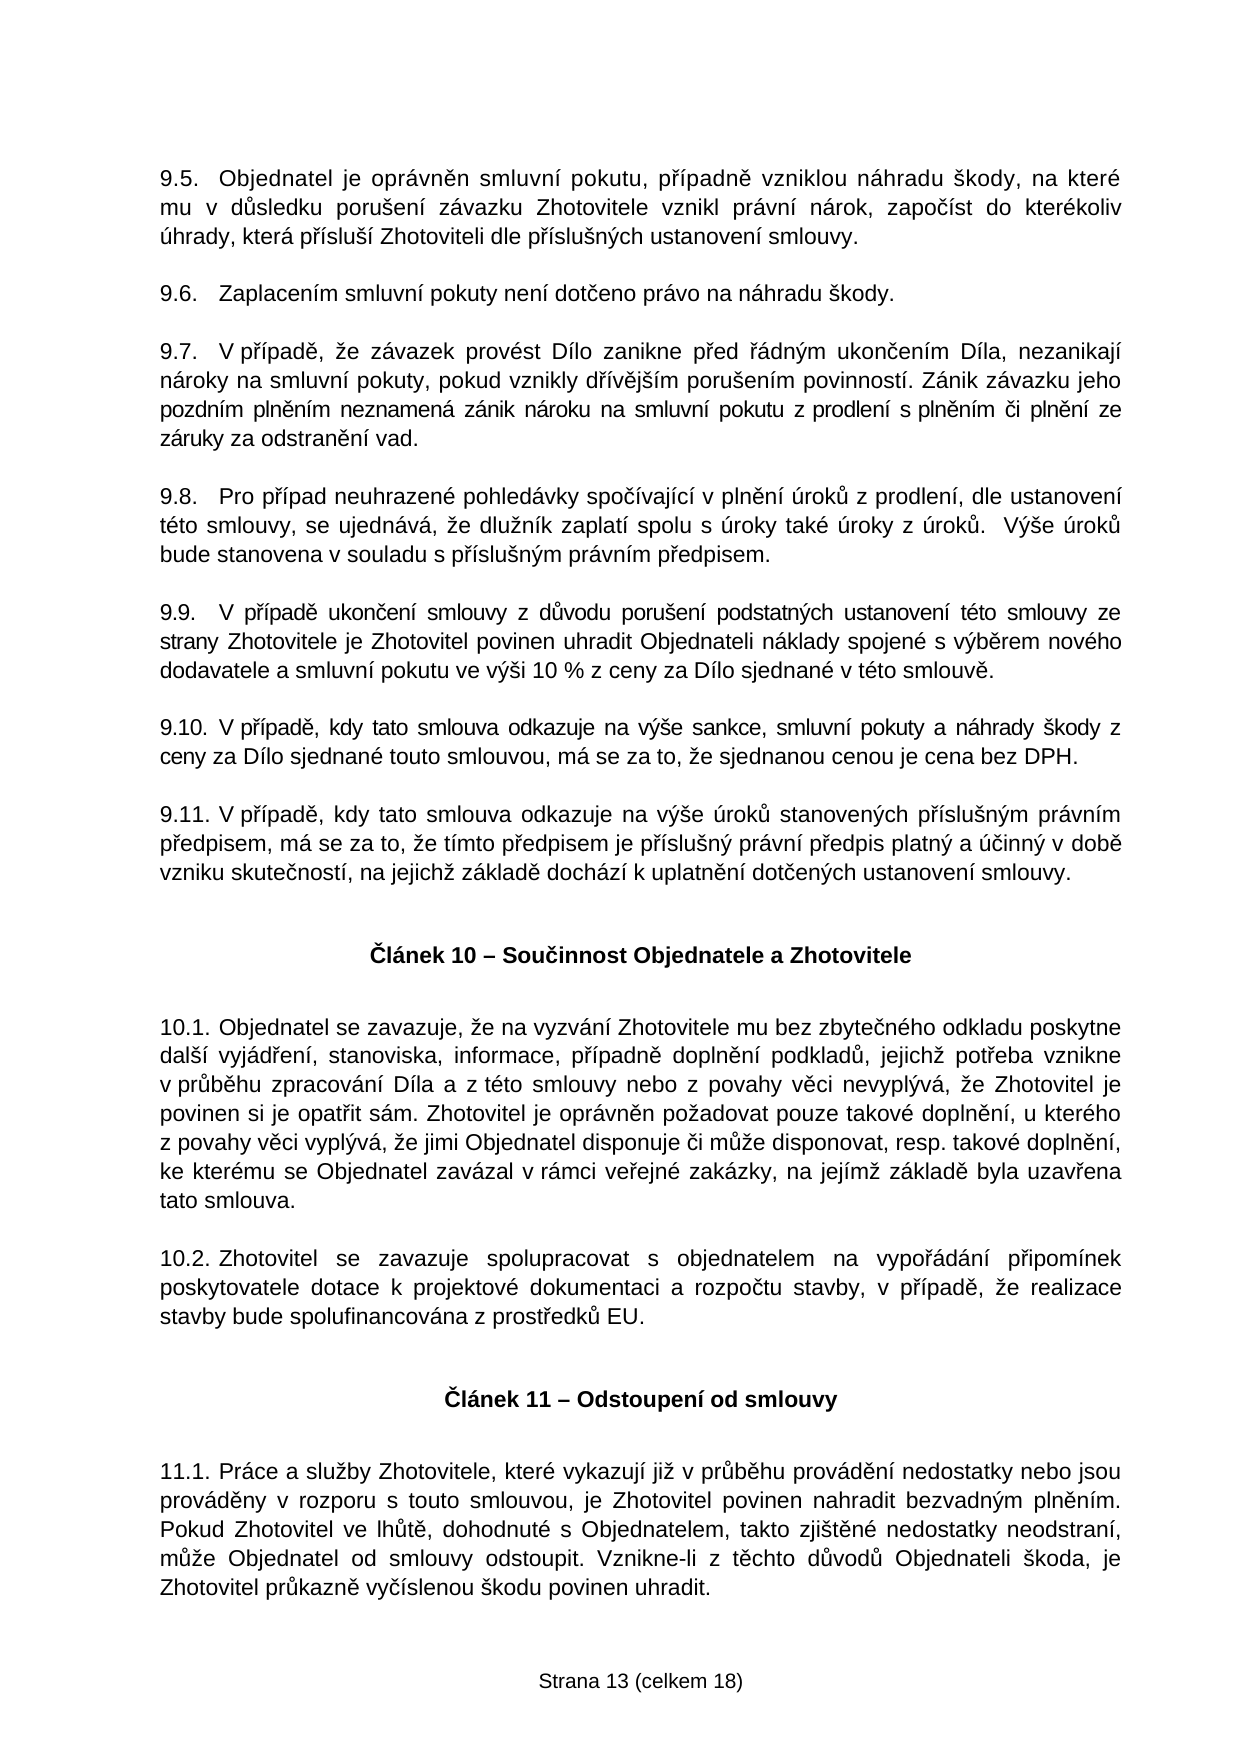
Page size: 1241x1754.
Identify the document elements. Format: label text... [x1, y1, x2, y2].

list Práce a služby Zhotovitele, které vykazují již v průběhu provádění nedostatky nebo jsou prováděny v rozporu s touto smlouvou, je Zhotovitel povinen nahradit bezvadným plněním. Pokud Zhotovitel ve lhůtě, dohodnuté s Objednatelem, takto zjištěné nedostatky neodstraní, může Objednatel od smlouvy odstoupit. Vznikne-li z těchto důvodů Objednateli škoda, je Zhotovitel průkazně vyčíslenou škodu povinen uhradit. [159, 1458, 1122, 1600]
list Pro případ neuhrazené pohledávky spočívající v plnění úroků z prodlení, dle ustanovení této smlouvy, se ujednává, že dlužník zaplatí spolu s úroky také úroky z úroků. Výše úroků bude stanovena v souladu s příslušným právním předpisem. [159, 483, 1122, 567]
list Zhotovitel se zavazuje spolupracovat s objednatelem na vypořádání připomínek poskytovatele dotace k projektové dokumentaci a rozpočtu stavby, v případě, že realizace stavby bude spolufinancována z prostředků EU. [159, 1245, 1122, 1329]
list V případě, kdy tato smlouva odkazuje na výše sankce, smluvní pokuty a náhrady škody z ceny za Dílo sjednané touto smlouvou, má se za to, že sjednanou cenou je cena bez DPH. [159, 714, 1122, 770]
list Objednatel se zavazuje, že na vyzvání Zhotovitele mu bez zbytečného odkladu poskytne další vyjádření, stanoviska, informace, případně doplnění podkladů, jejichž potřeba vznikne v průběhu zpracování Díla a z této smlouvy nebo z povahy věci nevyplývá, že Zhotovitel je povinen si je opatřit sám. Zhotovitel je oprávněn požadovat pouze takové doplnění, u kterého z povahy věci vyplývá, že jimi Objednatel disponuje či může disponovat, resp. takové doplnění, ke kterému se Objednatel zavázal v rámci veřejné zakázky, na jejímž základě byla uzavřena tato smlouva. [159, 1013, 1122, 1214]
list V případě ukončení smlouvy z důvodu porušení podstatných ustanovení této smlouvy ze strany Zhotovitele je Zhotovitel povinen uhradit Objednateli náklady spojené s výběrem nového dodavatele a smluvní pokutu ve výši 10 % z ceny za Dílo sjednané v této smlouvě. [159, 599, 1122, 683]
list V případě, kdy tato smlouva odkazuje na výše úroků stanovených příslušným právním předpisem, má se za to, že tímto předpisem je příslušný právní předpis platný a účinný v době vzniku skutečností, na jejichž základě dochází k uplatnění dotčených ustanovení smlouvy. [159, 801, 1122, 885]
list V případě, že závazek provést Dílo zanikne před řádným ukončením Díla, nezanikají nároky na smluvní pokuty, pokud vznikly dřívějším porušením povinností. Zánik závazku jeho pozdním plněním neznamená zánik nároku na smluvní pokutu z prodlení s plněním či plnění ze záruky za odstranění vad. [159, 338, 1122, 452]
text Článek 10 – Součinnost Objednatele a Zhotovitele [159, 942, 1122, 968]
list Objednatel je oprávněn smluvní pokutu, případně vzniklou náhradu škody, na které mu v důsledku porušení závazku Zhotovitele vznikl právní nárok, započíst do kterékoliv úhrady, která přísluší Zhotoviteli dle příslušných ustanovení smlouvy. [159, 165, 1122, 249]
list Zaplacením smluvní pokuty není dotčeno právo na náhradu škody. [159, 280, 1122, 307]
text Článek 11 – Odstoupení od smlouvy [159, 1386, 1122, 1412]
